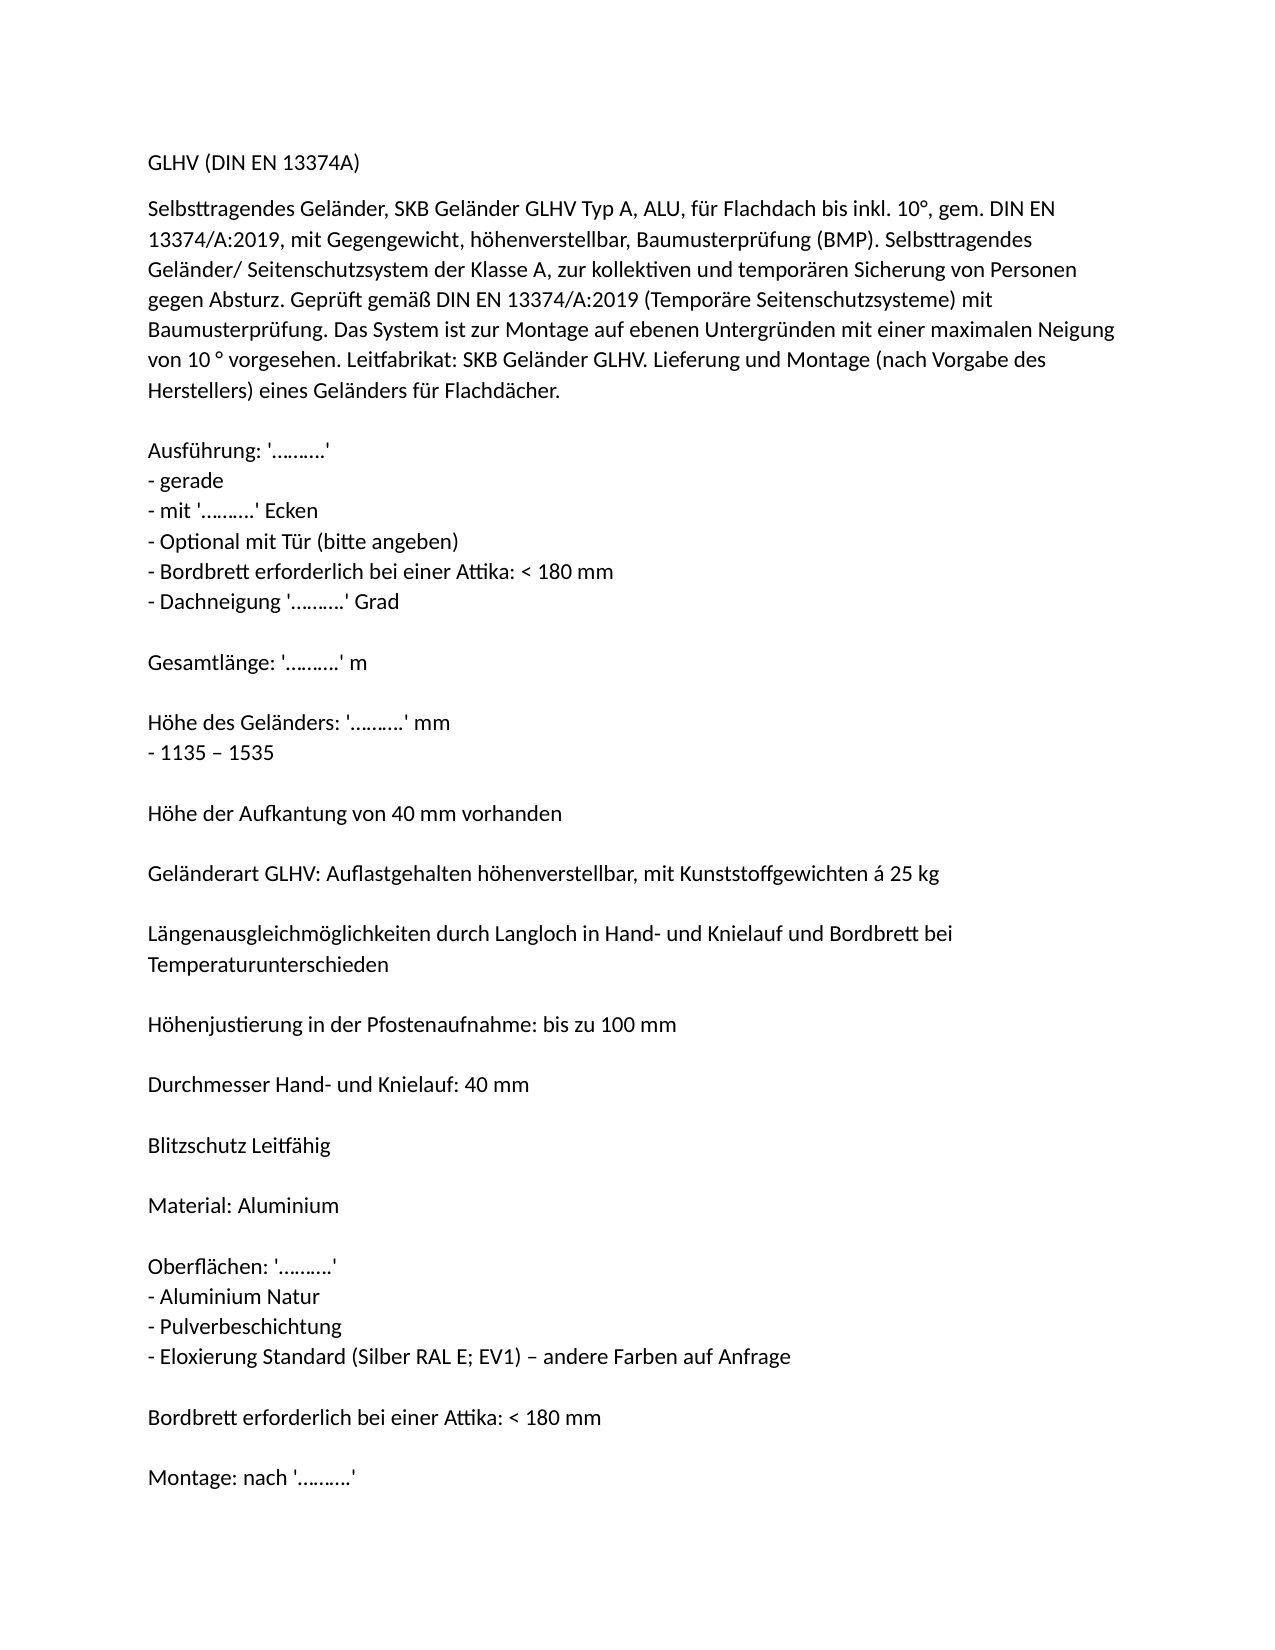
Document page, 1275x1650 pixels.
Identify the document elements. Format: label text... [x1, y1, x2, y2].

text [148, 194, 1127, 1521]
text GLHV (DIN EN 13374A) [148, 148, 1127, 176]
